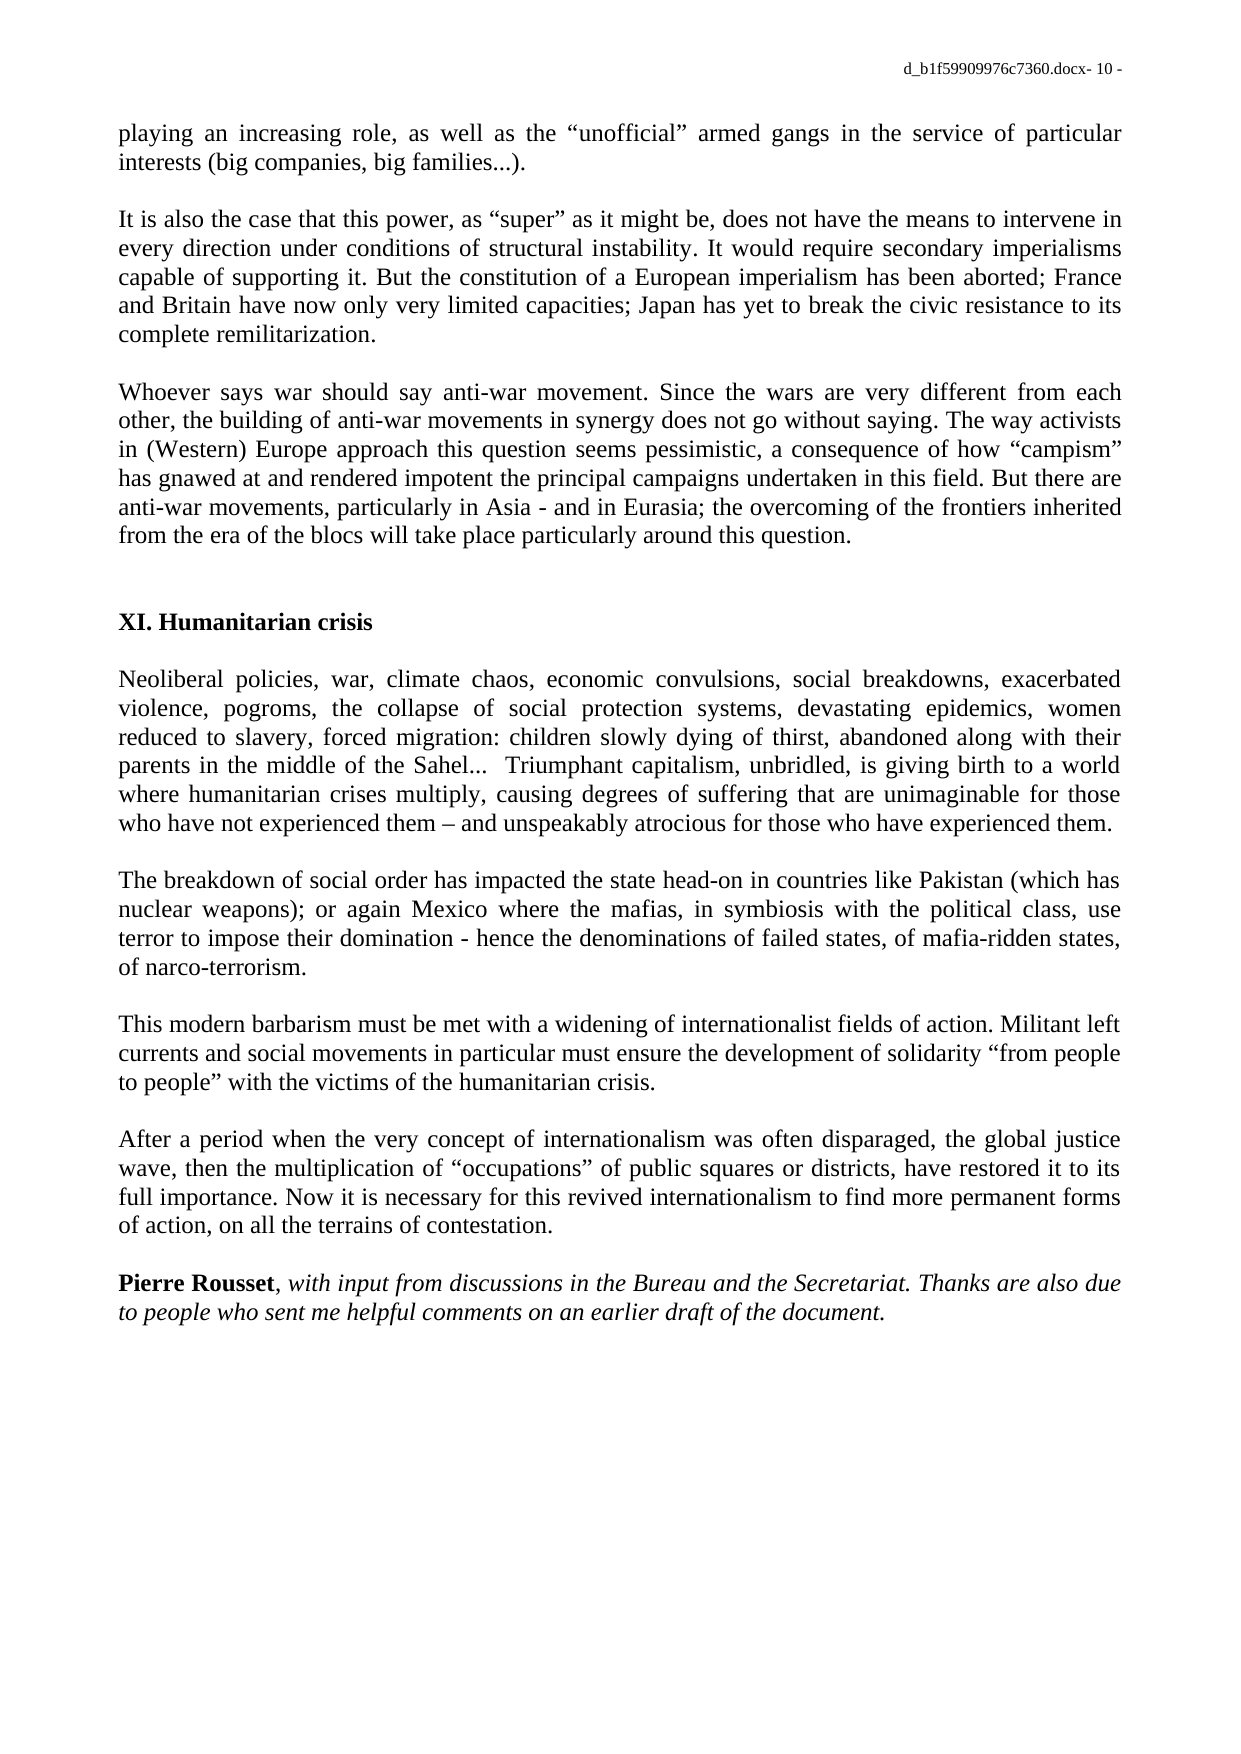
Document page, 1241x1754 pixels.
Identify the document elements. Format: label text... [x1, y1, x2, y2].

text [118, 118, 1122, 176]
text It is also the case that this power, as “super” as it might be, does not have the means to intervene in every direction under conditions of structural instability. It would require secondary imperialisms capable of supporting it. But the constitution of a European imperialism has been aborted; France and Britain have now only very limited capacities; Japan has yet to break the civic resistance to its complete remilitarization. [118, 204, 1122, 348]
text Neoliberal policies, war, climate chaos, economic convulsions, social breakdowns, exacerbated violence, pogroms, the collapse of social protection systems, devastating epidemics, women reduced to slavery, forced migration: children slowly dying of thirst, abandoned along with their parents in the middle of the Sahel... Triumphant capitalism, unbridled, is giving birth to a world where humanitarian crises multiply, causing degrees of suffering that are unimaginable for those who have not experienced them – and unspeakably atrocious for those who have experienced them. [118, 664, 1122, 837]
text Whoever says war should say anti-war movement. Since the wars are very different from each other, the building of anti-war movements in synergy does not go without saying. The way activists in (Western) Europe approach this question seems pessimistic, a consequence of how “campism” has gnawed at and rendered impotent the principal campaigns undertaken in this field. But there are anti-war movements, particularly in Asia - and in Eurasia; the overcoming of the frontiers inherited from the era of the blocs will take place particularly around this question. [118, 377, 1122, 549]
text Pierre Rousset, with input from discussions in the Bureau and the Secretariat. Thanks are also due to people who sent me helpful comments on an earlier draft of the document. [118, 1268, 1122, 1326]
text After a period when the very concept of internationalism was often disparaged, the global justice wave, then the multiplication of “occupations” of public squares or districts, have restored it to its full importance. Now it is necessary for this revived internationalism to find more permanent forms of action, on all the terrains of contestation. [118, 1124, 1122, 1239]
text The breakdown of social order has impacted the state head-on in countries like Pakistan (which has nuclear weapons); or again Mexico where the mafias, in symbiosis with the political class, use terror to impose their domination - hence the denominations of failed states, of mafia-ridden states, of narco-terrorism. [118, 866, 1122, 981]
text XI. Humanitarian crisis [118, 607, 1122, 636]
text This modern barbarism must be met with a widening of internationalist fields of action. Militant left currents and social movements in particular must ensure the development of solidarity “from people to people” with the victims of the humanitarian crisis. [118, 1009, 1122, 1096]
